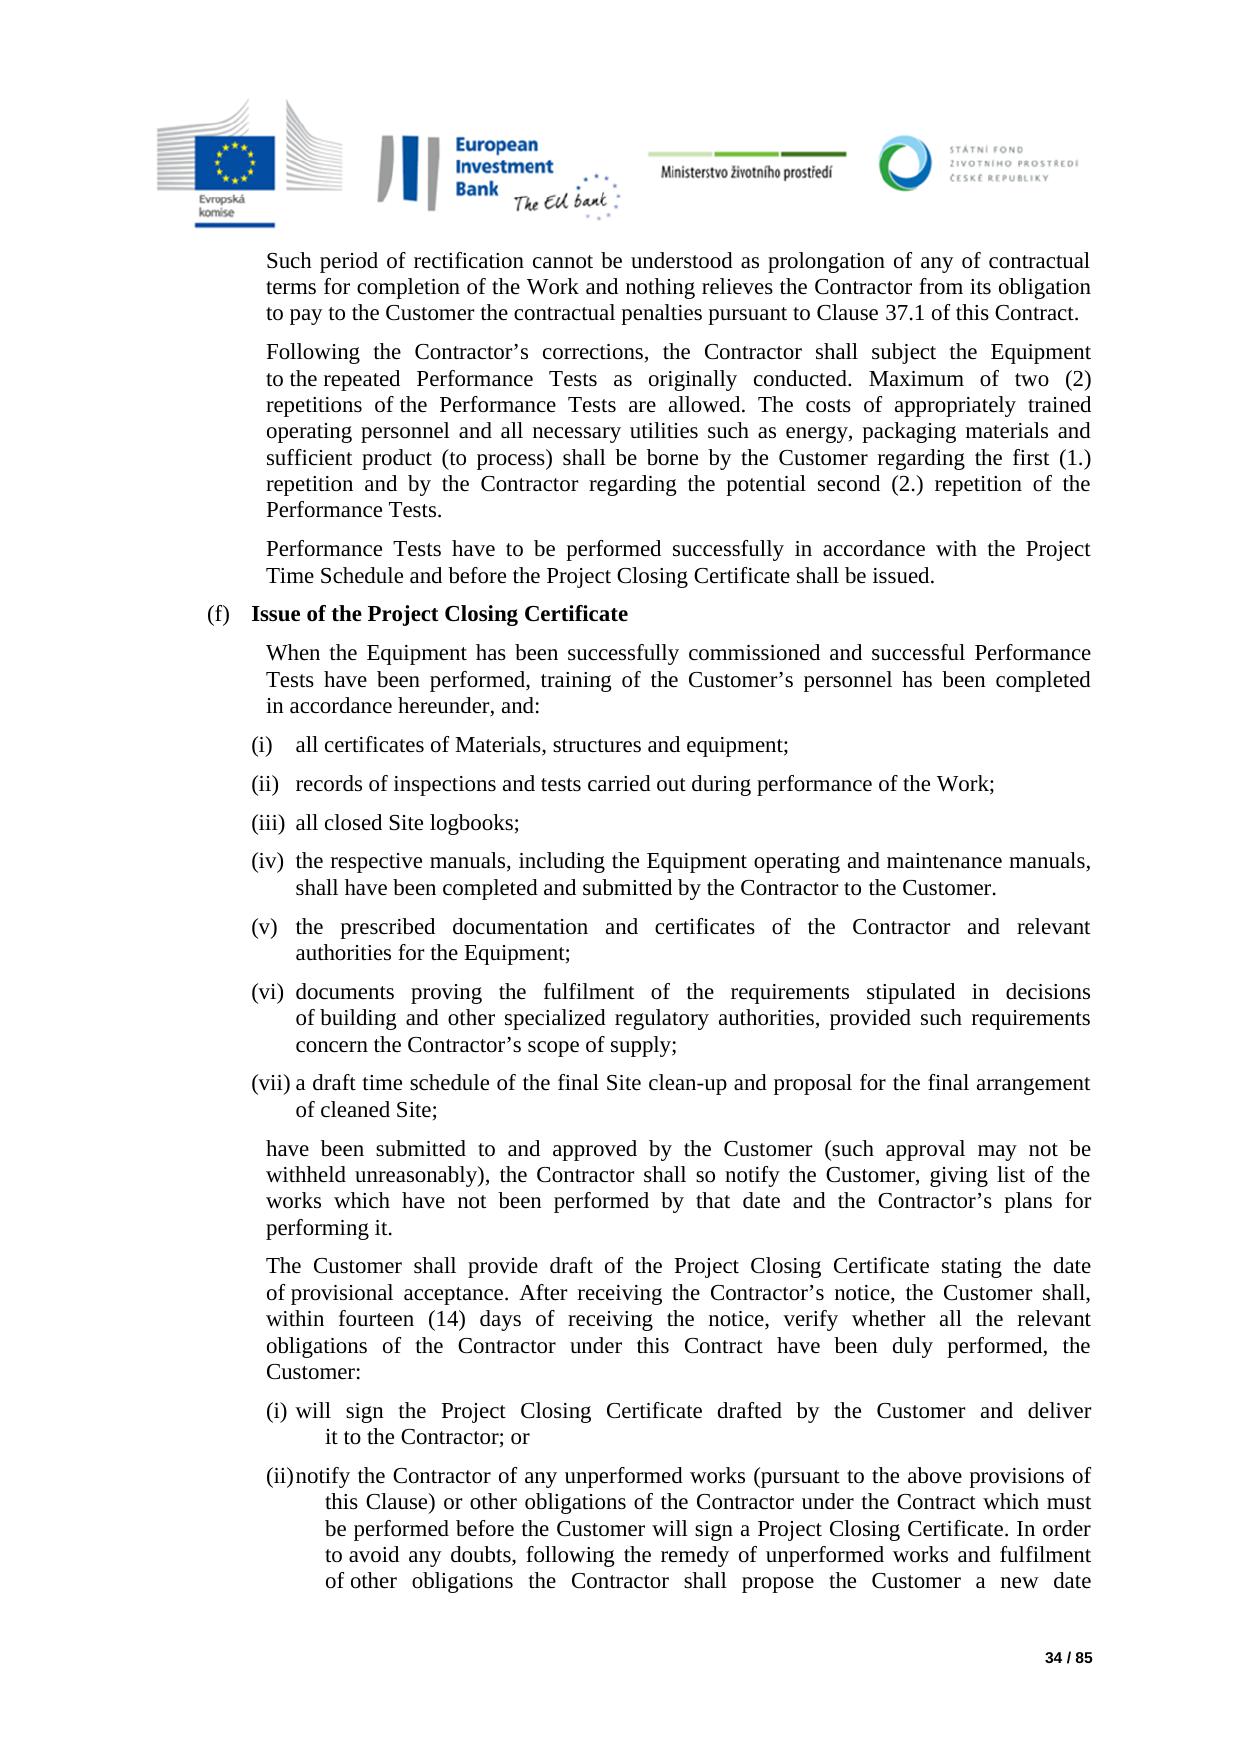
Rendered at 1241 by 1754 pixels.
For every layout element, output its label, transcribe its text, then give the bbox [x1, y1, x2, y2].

text Performance Tests have to be performed successfully in accordance with the Project Time Schedule and before the Project Closing Certificate shall be issued. [266, 535, 1092, 588]
text records of inspections and tests carried out during performance of the Work; [251, 770, 1092, 796]
picture [147, 87, 1093, 235]
text Such period of rectification cannot be understood as prolongation of any of contractual terms for completion of the Work and nothing relieves the Contractor from its obligation to pay to the Customer the contractual penalties pursuant to Clause 37.1 of this Contract. [266, 247, 1092, 326]
text Following the Contractor’s corrections, the Contractor shall subject the Equipment to the repeated Performance Tests as originally conducted. Maximum of two (2) repetitions of the Performance Tests are allowed. The costs of appropriately trained operating personnel and all necessary utilities such as energy, packaging materials and sufficient product (to process) shall be borne by the Customer regarding the first (1.) repetition and by the Contractor regarding the potential second (2.) repetition of the Performance Tests. [266, 338, 1092, 523]
text have been submitted to and approved by the Customer (such approval may not be withheld unreasonably), the Contractor shall so notify the Customer, giving list of the works which have not been performed by that date and the Contractor’s plans for performing it. [266, 1135, 1092, 1240]
text all certificates of Materials, structures and equipment; [251, 731, 1092, 757]
text all closed Site logbooks; [251, 809, 1092, 835]
text When the Equipment has been successfully commissioned and successful Performance Tests have been performed, training of the Customer’s personnel has been completed in accordance hereunder, and: [266, 639, 1092, 718]
text the respective manuals, including the Equipment operating and maintenance manuals, shall have been completed and submitted by the Contractor to the Customer. [251, 847, 1092, 900]
list will sign the Project Closing Certificate drafted by the Customer and deliver it to the Contractor; or [266, 1397, 1092, 1449]
text documents proving the fulfilment of the requirements stipulated in decisions of building and other specialized regulatory authorities, provided such requirements concern the Contractor’s scope of supply; [251, 978, 1092, 1057]
text the prescribed documentation and certificates of the Contractor and relevant authorities for the Equipment; [251, 913, 1092, 965]
text The Customer shall provide draft of the Project Closing Certificate stating the date of provisional acceptance. After receiving the Contractor’s notice, the Customer shall, within fourteen (14) days of receiving the notice, verify whether all the relevant obligations of the Contractor under this Contract have been duly performed, the Customer: [266, 1253, 1092, 1384]
text Issue of the Project Closing Certificate [207, 601, 1092, 627]
text a draft time schedule of the final Site clean-up and proposal for the final arrangement of cleaned Site; [251, 1069, 1092, 1122]
